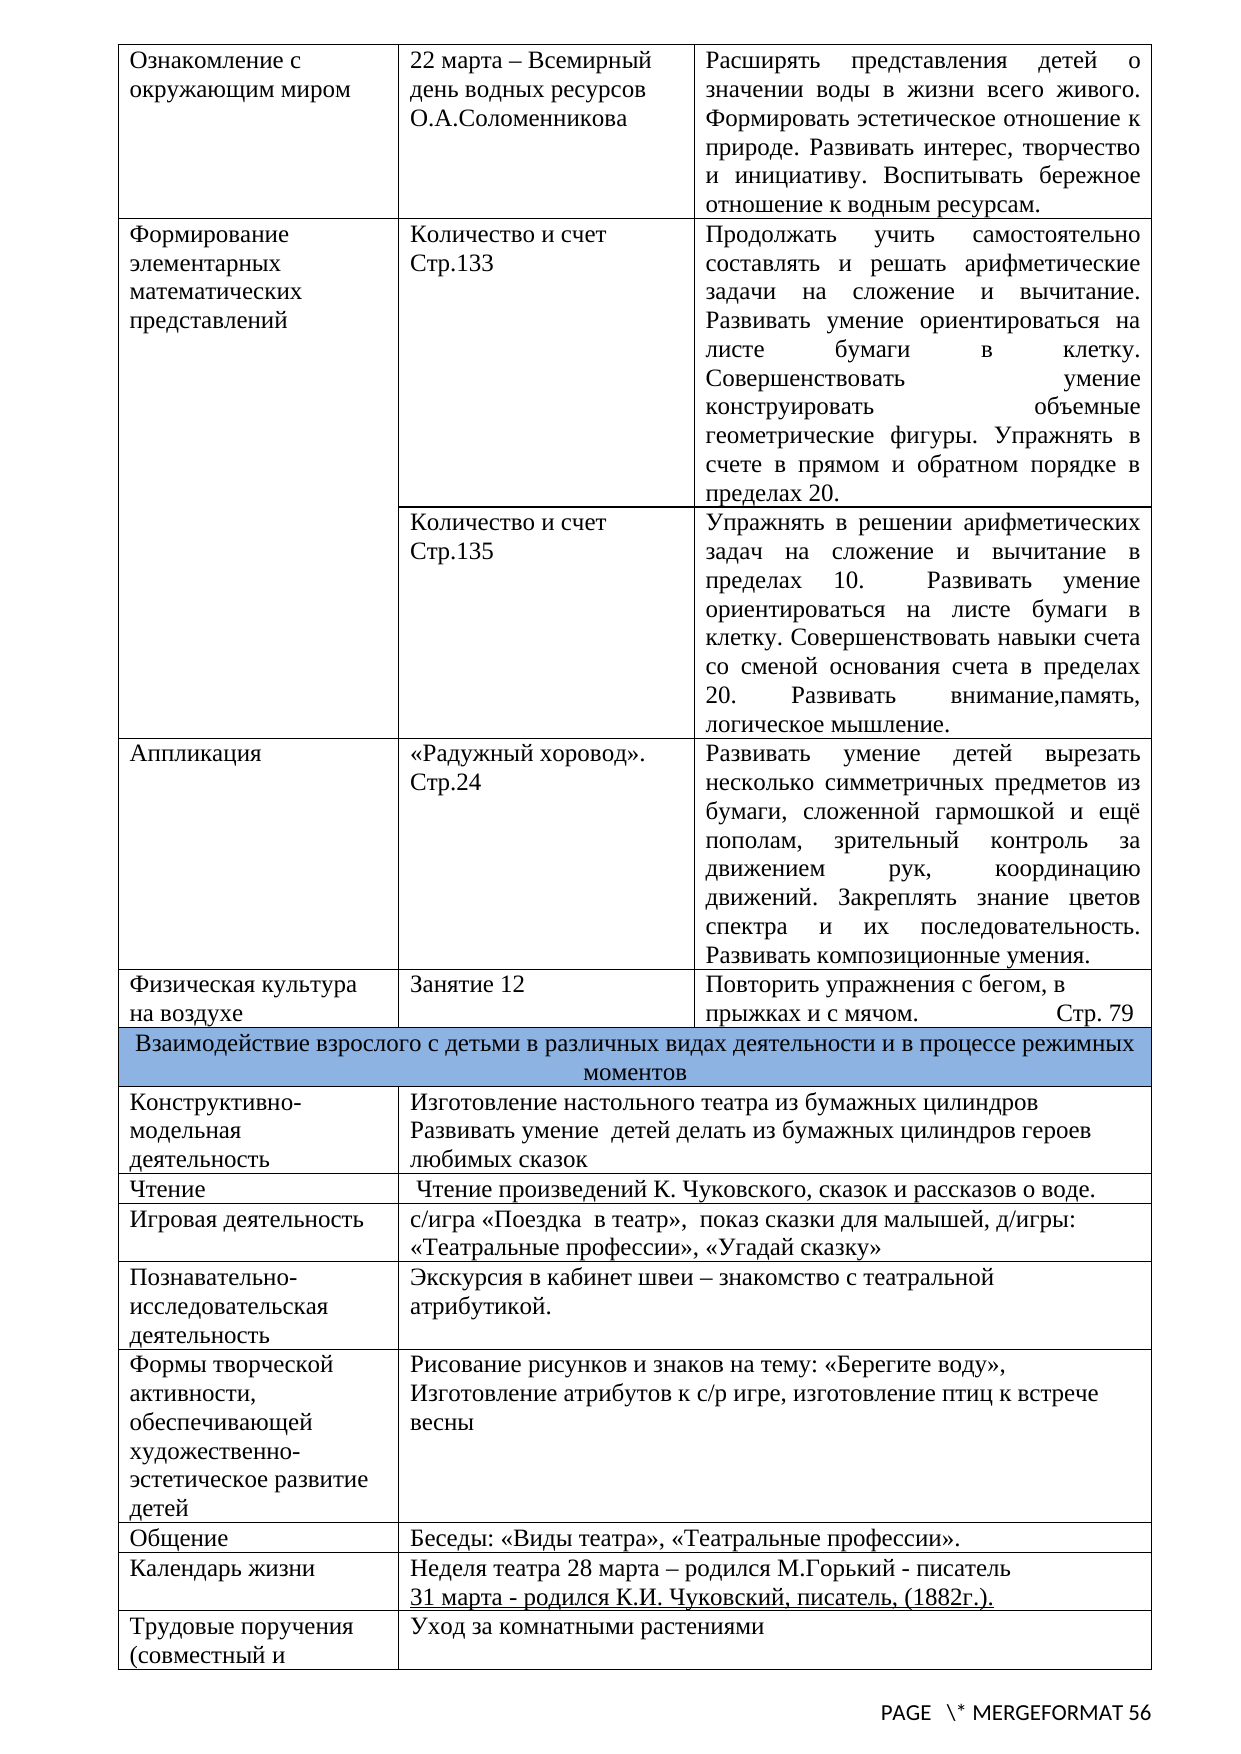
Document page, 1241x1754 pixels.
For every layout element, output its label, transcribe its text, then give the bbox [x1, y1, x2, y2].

table_cell Чтение [119, 1174, 398, 1203]
table_cell Ознакомление с окружающим миром [119, 45, 398, 218]
table_cell Продолжать учить самостоятельно составлять и решать арифметические задачи на сложение и вычитание. Развивать умение ориентироваться на листе бумаги в клетку. Совершенствовать умение конструировать объемные геометрические фигуры. Упражнять в счете в прямом и обратном порядке в пределах 20. [695, 219, 1151, 506]
table_cell Рисование рисунков и знаков на тему: «Берегите воду», Изготовление атрибутов к с/р игре, изготовление птиц к встрече весны [399, 1350, 1151, 1522]
table_cell Формы творческой активности, обеспечивающей художественно-эстетическое развитие детей [119, 1350, 398, 1522]
table_cell Занятие 12 [399, 970, 694, 1027]
table_cell Количество и счет Стр.135 [399, 508, 694, 737]
table_cell 22 марта – Всемирный день водных ресурсов О.А.Соломенникова [399, 45, 694, 218]
table_cell Изготовление настольного театра из бумажных цилиндров Развивать умение детей делать из бумажных цилиндров героев любимых сказок [399, 1087, 1151, 1173]
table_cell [399, 1611, 1151, 1669]
table_cell Аппликация [119, 739, 398, 968]
table_cell Беседы: «Виды театра», «Театральные профессии». [399, 1523, 1151, 1552]
table_cell с/игра «Поездка в театр», показ сказки для малышей, д/игры: «Театральные профессии», «Угадай сказку» [399, 1204, 1151, 1261]
table_cell Повторить упражнения с бегом, в прыжках и с мячом. Стр. 79 [695, 970, 1151, 1027]
table_cell Познавательно- исследовательская деятельность [119, 1262, 398, 1348]
table_cell Общение [119, 1523, 398, 1552]
table_cell Расширять представления детей о значении воды в жизни всего живого. Формировать эстетическое отношение к природе. Развивать интерес, творчество и инициативу. Воспитывать бережное отношение к водным ресурсам. [695, 45, 1151, 218]
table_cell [119, 1611, 398, 1669]
table_cell Игровая деятельность [119, 1204, 398, 1261]
table_cell Неделя театра 28 марта – родился М.Горький - писатель 31 марта - родился К.И. Чуковский, писатель, (1882г.). [399, 1553, 1151, 1610]
table_cell Экскурсия в кабинет швеи – знакомство с театральной атрибутикой. [399, 1262, 1151, 1348]
table_cell Развивать умение детей вырезать несколько симметричных предметов из бумаги, сложенной гармошкой и ещё пополам, зрительный контроль за движением рук, координацию движений. Закреплять знание цветов спектра и их последовательность. Развивать композиционные умения. [695, 739, 1151, 968]
table_cell «Радужный хоровод». Стр.24 [399, 739, 694, 968]
table_cell Количество и счет Стр.133 [399, 219, 694, 506]
table_cell Взаимодействие взрослого с детьми в различных видах деятельности и в процессе режимных моментов [119, 1028, 1151, 1086]
table_cell Формирование элементарных математических представлений [119, 219, 398, 737]
table_cell Упражнять в решении арифметических задач на сложение и вычитание в пределах 10. Развивать умение ориентироваться на листе бумаги в клетку. Совершенствовать навыки счета со сменой основания счета в пределах 20. Развивать внимание,память, логическое мышление. [695, 508, 1151, 737]
table_cell Конструктивно-модельная деятельность [119, 1087, 398, 1173]
table_cell Чтение произведений К. Чуковского, сказок и рассказов о воде. [399, 1174, 1151, 1203]
table_cell Календарь жизни [119, 1553, 398, 1610]
table_cell Физическая культура на воздухе [119, 970, 398, 1027]
